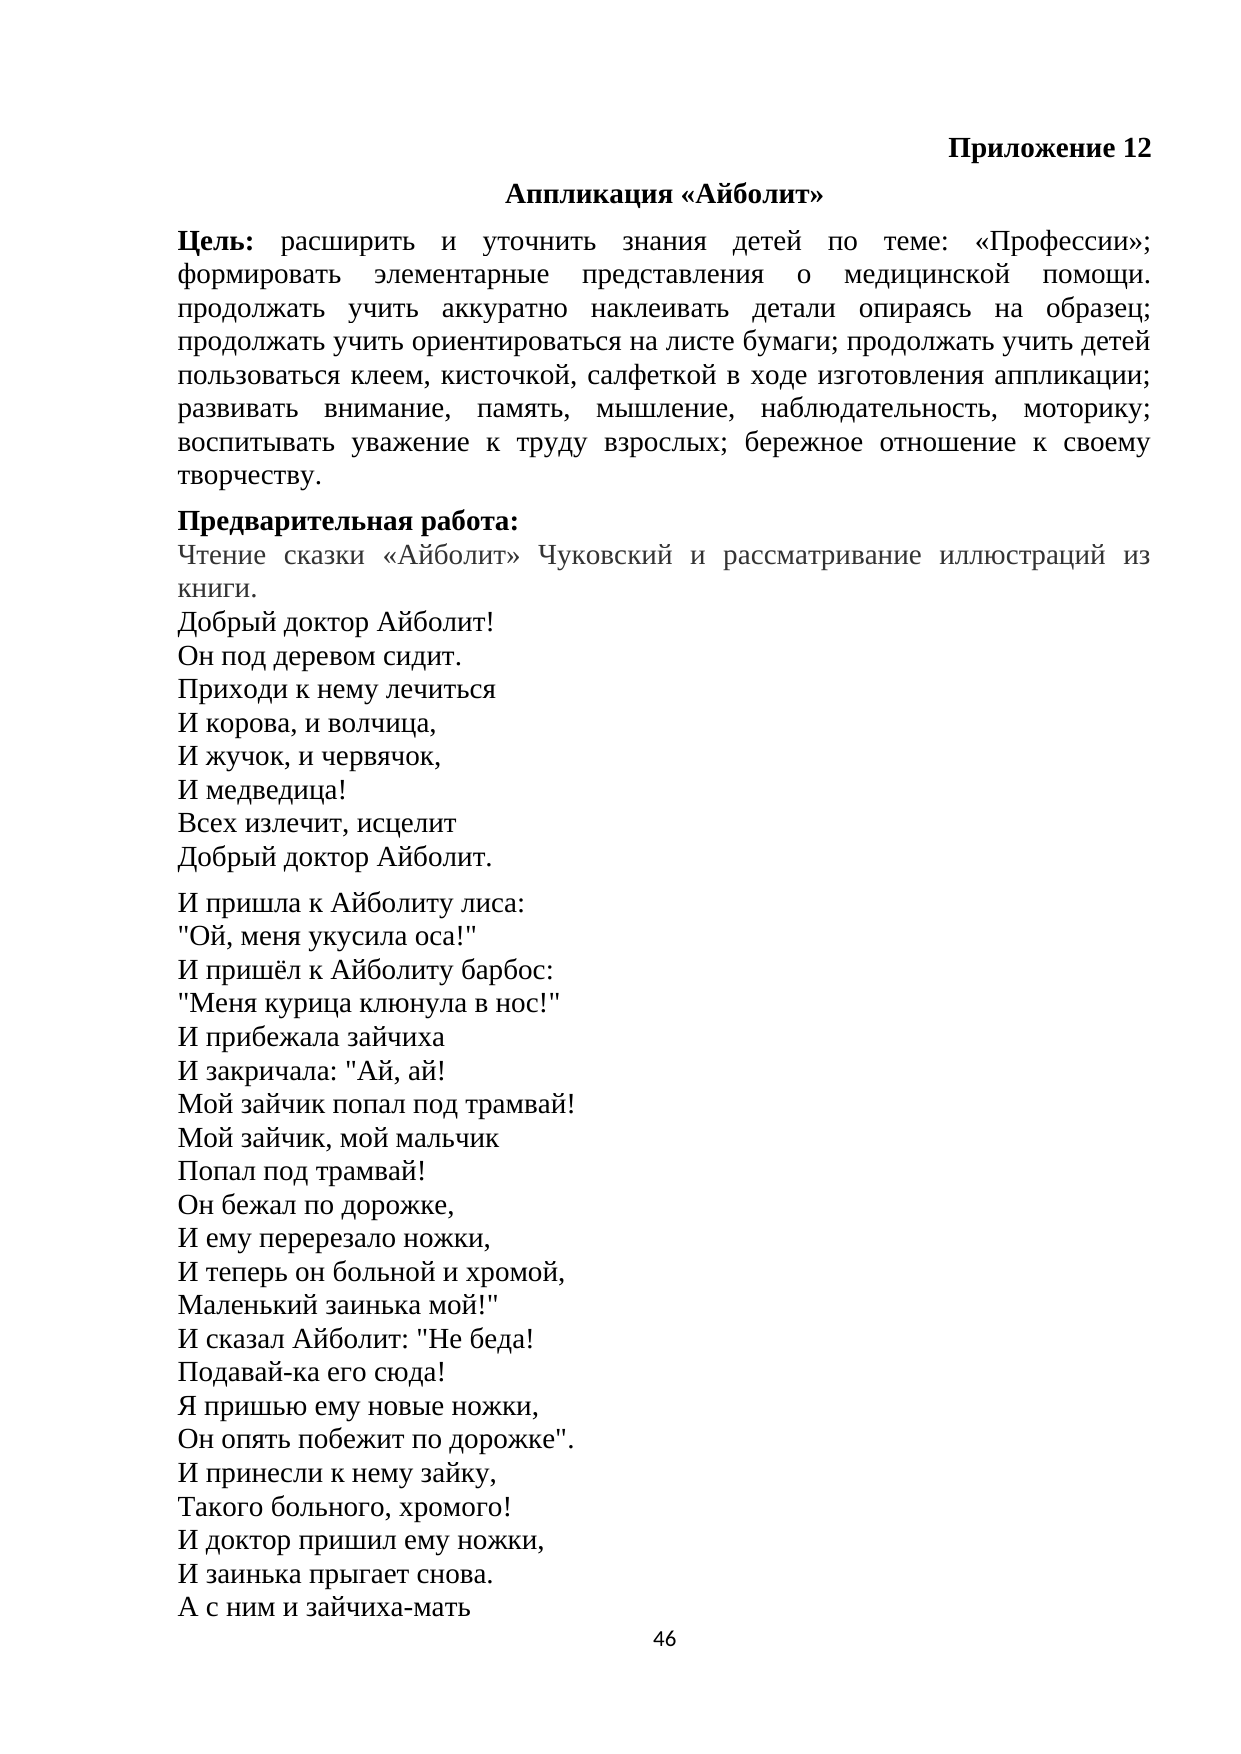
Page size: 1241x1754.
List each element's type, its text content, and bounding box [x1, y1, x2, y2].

text Добрый доктор Айболит! [177, 604, 1152, 638]
text Подавай-ка его сюда! [177, 1354, 1152, 1388]
text Он опять побежит по дорожке". [177, 1422, 1152, 1455]
text "Меня курица клюнула в нос!" [177, 986, 1152, 1019]
text Предварительная работа: [177, 503, 1152, 537]
text И сказал Айболит: "Не беда! [177, 1321, 1152, 1354]
text Маленький заинька мой!" [177, 1287, 1152, 1321]
text Цель: расширить и уточнить знания детей по теме: «Профессии»; формировать элементарные представления о медицинской помощи. продолжать учить аккуратно наклеивать детали опираясь на образец; продолжать учить ориентироваться на листе бумаги; продолжать учить детей пользоваться клеем, кисточкой, салфеткой в ходе изготовления аппликации; развивать внимание, память, мышление, наблюдательность, моторику; воспитывать уважение к труду взрослых; бережное отношение к своему творчеству. [177, 457, 1152, 491]
text Я пришью ему новые ножки, [177, 1388, 1152, 1422]
text Мой зайчик, мой мальчик [177, 1120, 1152, 1153]
text И доктор пришил ему ножки, [177, 1522, 1152, 1556]
text И пришла к Айболиту лиса: [177, 885, 1152, 918]
text И пришёл к Айболиту барбос: [177, 952, 1152, 986]
text И закричала: "Ай, ай! [177, 1053, 1152, 1086]
text И прибежала зайчиха [177, 1019, 1152, 1053]
text Он бежал по дорожке, [177, 1187, 1152, 1220]
text И принесли к нему зайку, [177, 1455, 1152, 1489]
text Приходи к нему лечиться [177, 671, 1152, 705]
text Всех излечит, исцелит [177, 805, 1152, 839]
text И жучок, и червячок, [177, 738, 1152, 772]
text Аппликация «Айболит» [177, 177, 1152, 210]
text Чтение сказки «Айболит» Чуковский и рассматривание иллюстраций из книги. [177, 537, 1152, 604]
text И ему перерезало ножки, [177, 1220, 1152, 1254]
text Попал под трамвай! [177, 1153, 1152, 1187]
text И корова, и волчица, [177, 705, 1152, 738]
text "Ой, меня укусила оса!" [177, 918, 1152, 952]
text И заинька прыгает снова. [177, 1556, 1152, 1589]
text Такого больного, хромого! [177, 1489, 1152, 1522]
text Он под деревом сидит. [177, 638, 1152, 671]
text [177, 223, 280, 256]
text И теперь он больной и хромой, [177, 1254, 1152, 1287]
text А с ним и зайчиха-мать [177, 1589, 1152, 1623]
text И медведица! [177, 772, 1152, 805]
text Мой зайчик попал под трамвай! [177, 1086, 1152, 1120]
text Приложение 12 [177, 131, 1152, 164]
text Добрый доктор Айболит. [177, 839, 1152, 872]
